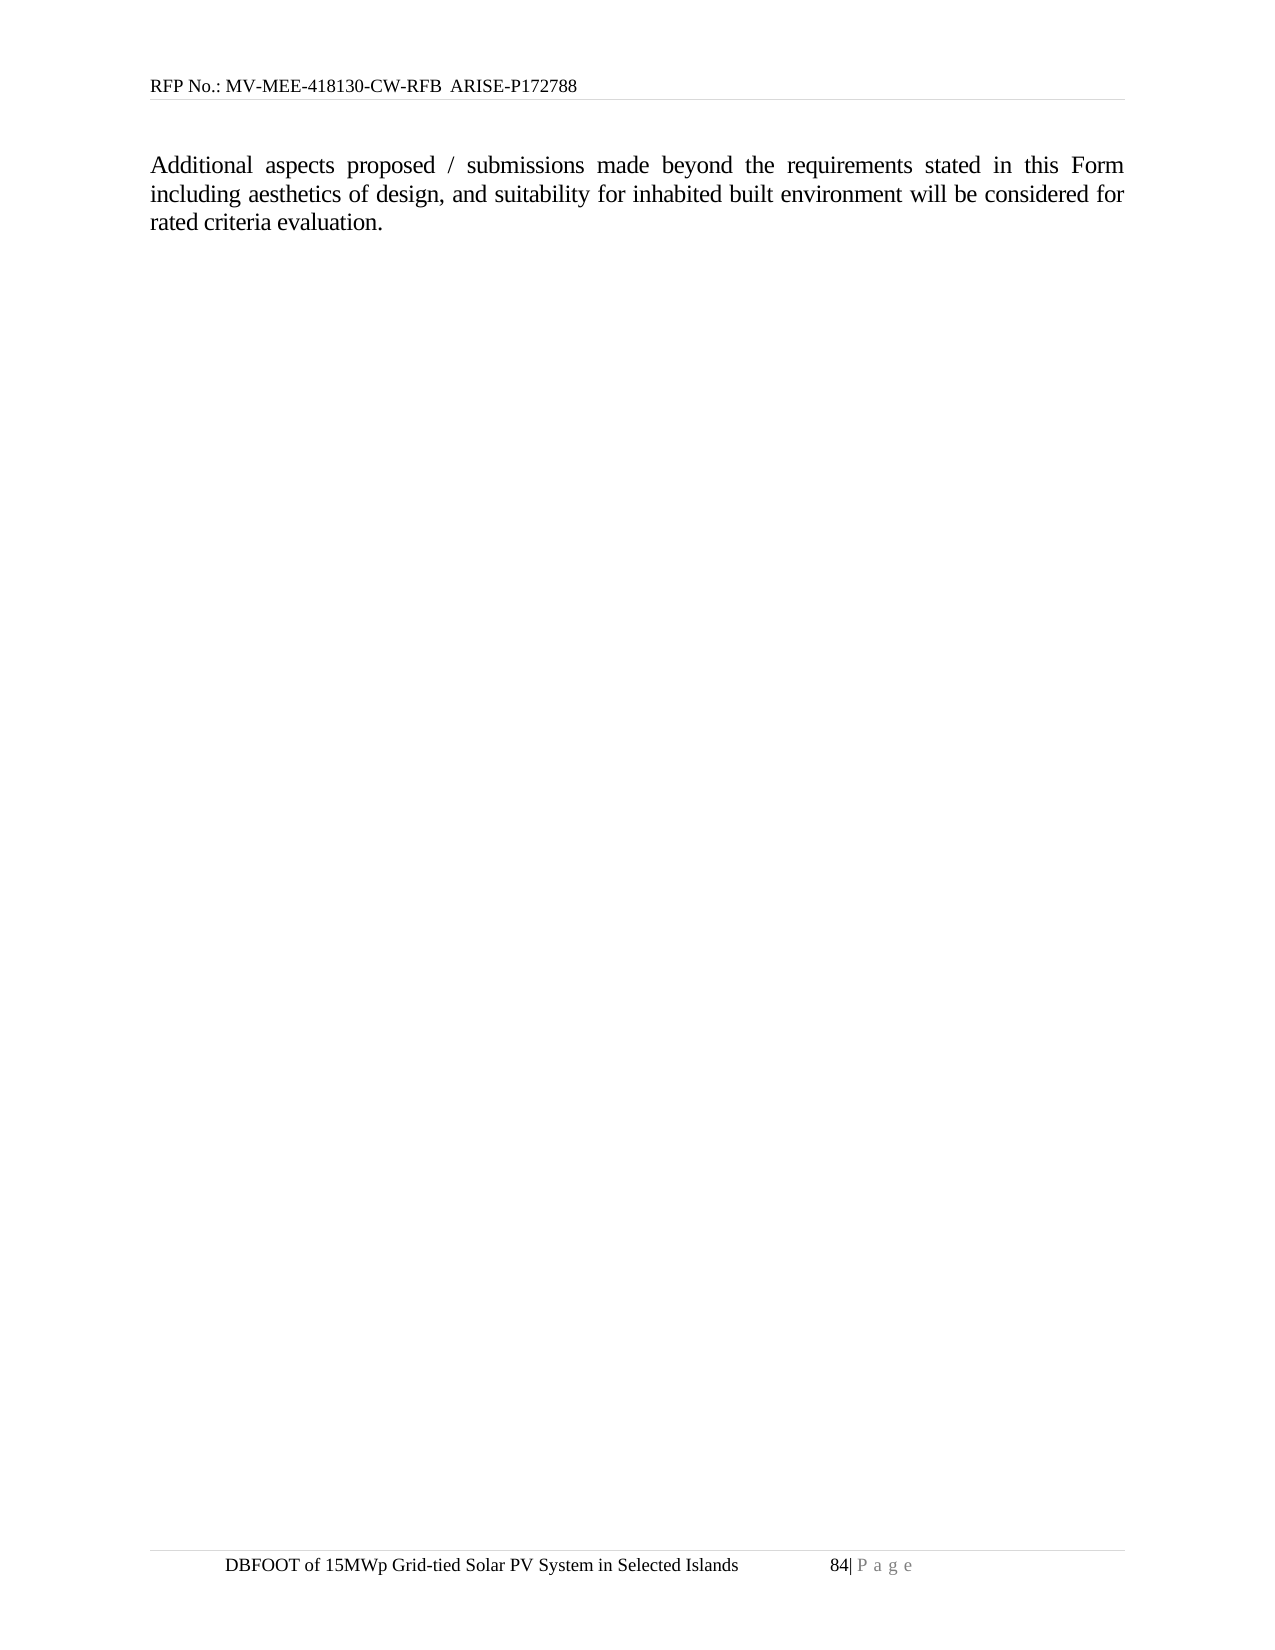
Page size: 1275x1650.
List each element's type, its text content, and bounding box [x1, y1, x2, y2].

text Additional aspects proposed / submissions made beyond the requirements stated in this Form including aesthetics of design, and suitability for inhabited built environment will be considered for rated criteria evaluation. [150, 150, 1125, 236]
